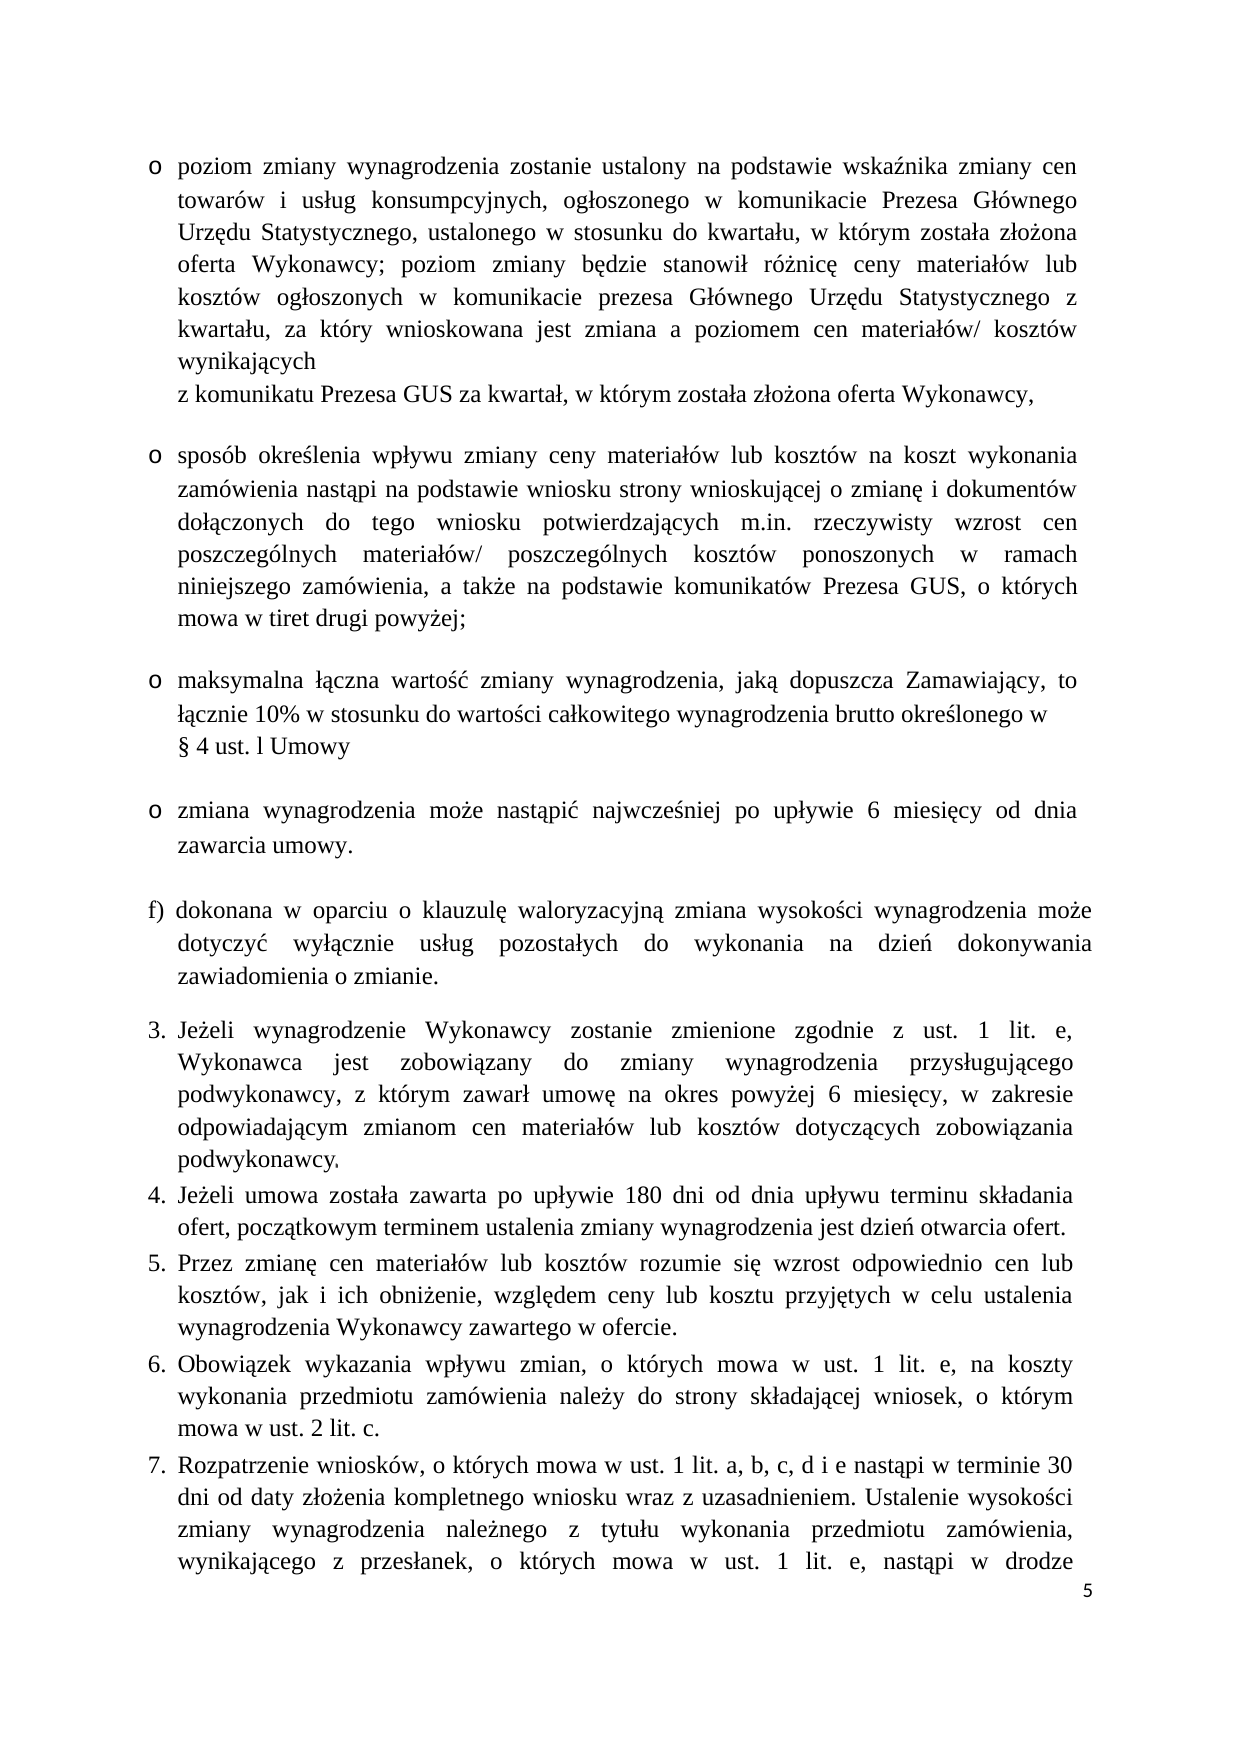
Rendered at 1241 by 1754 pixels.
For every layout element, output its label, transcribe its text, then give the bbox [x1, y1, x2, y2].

list Jeżeli umowa została zawarta po upływie 180 dni od dnia upływu terminu składania ofert, początkowym terminem ustalenia zmiany wynagrodzenia jest dzień otwarcia ofert. [148, 1180, 1074, 1241]
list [148, 1450, 1074, 1575]
list zmiana wynagrodzenia może nastąpić najwcześniej po upływie 6 miesięcy od dnia zawarcia umowy. [148, 796, 1078, 859]
list sposób określenia wpływu zmiany ceny materiałów lub kosztów na koszt wykonania zamówienia nastąpi na podstawie wniosku strony wnioskującej o zmianę i dokumentów dołączonych do tego wniosku potwierdzających m.in. rzeczywisty wzrost cen poszczególnych materiałów/ poszczególnych kosztów ponoszonych w ramach niniejszego zamówienia, a także na podstawie komunikatów Prezesa GUS, o których mowa w tiret drugi powyżej; [148, 440, 1078, 632]
text z komunikatu Prezesa GUS za kwartał, w którym została złożona oferta Wykonawcy, [177, 379, 1078, 408]
list poziom zmiany wynagrodzenia zostanie ustalony na podstawie wskaźnika zmiany cen towarów i usług konsumpcyjnych, ogłoszonego w komunikacie Prezesa Głównego Urzędu Statystycznego, ustalonego w stosunku do kwartału, w którym została złożona oferta Wykonawcy; poziom zmiany będzie stanowił różnicę ceny materiałów lub kosztów ogłoszonych w komunikacie prezesa Głównego Urzędu Statystycznego z kwartału, za który wnioskowana jest zmiana a poziomem cen materiałów/ kosztów wynikających [148, 151, 1078, 375]
text § 4 ust. l Umowy [148, 731, 1078, 760]
list Jeżeli wynagrodzenie Wykonawcy zostanie zmienione zgodnie z ust. 1 lit. e, Wykonawca jest zobowiązany do zmiany wynagrodzenia przysługującego podwykonawcy, z którym zawarł umowę na okres powyżej 6 miesięcy, w zakresie odpowiadającym zmianom cen materiałów lub kosztów dotyczących zobowiązania podwykonawcy [148, 1015, 1074, 1173]
list maksymalna łączna wartość zmiany wynagrodzenia, jaką dopuszcza Zamawiający, to łącznie 10% w stosunku do wartości całkowitego wynagrodzenia brutto określonego w [148, 665, 1078, 728]
text f) dokonana w oparciu o klauzulę waloryzacyjną zmiana wysokości wynagrodzenia może dotyczyć wyłącznie usług pozostałych do wykonania na dzień dokonywania zawiadomienia o zmianie. [148, 895, 1093, 990]
list Obowiązek wykazania wpływu zmian, o których mowa w ust. 1 lit. e, na koszty wykonania przedmiotu zamówienia należy do strony składającej wniosek, o którym mowa w ust. 2 lit. c. [148, 1349, 1074, 1442]
list Przez zmianę cen materiałów lub kosztów rozumie się wzrost odpowiednio cen lub kosztów, jak i ich obniżenie, względem ceny lub kosztu przyjętych w celu ustalenia wynagrodzenia Wykonawcy zawartego w ofercie. [148, 1248, 1074, 1341]
